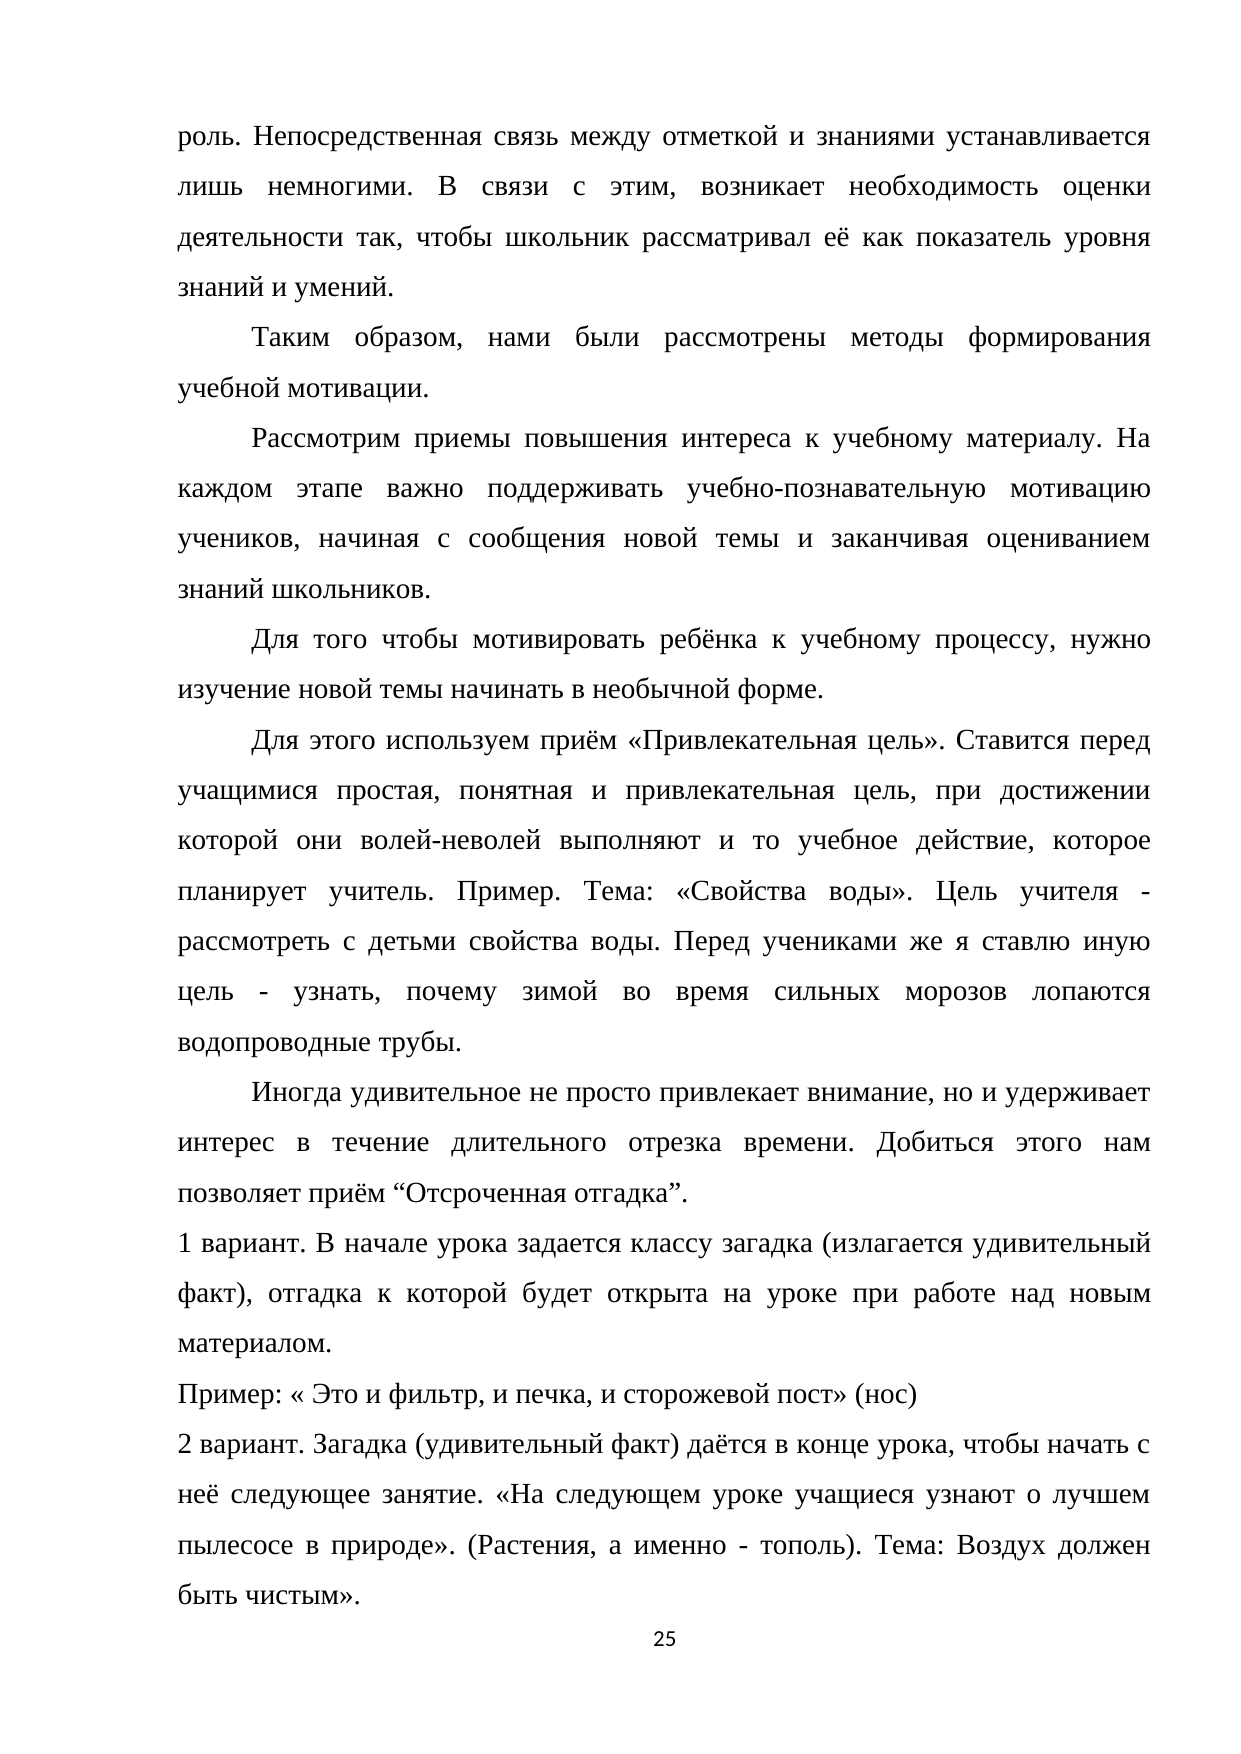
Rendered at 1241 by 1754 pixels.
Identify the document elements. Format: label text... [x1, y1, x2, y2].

text Таким образом, нами были рассмотрены методы формирования учебной мотивации. [177, 319, 1152, 403]
text Для этого используем приём «Привлекательная цель». Ставится перед учащимися простая, понятная и привлекательная цель, при достижении которой они волей-неволей выполняют и то учебное действие, которое планирует учитель. Пример. Тема: «Свойства воды». Цель учителя - рассмотреть с детьми свойства воды. Перед учениками же я ставлю иную цель - узнать, почему зимой во время сильных морозов лопаются водопроводные трубы. [177, 722, 1152, 1057]
text Иногда удивительное не просто привлекает внимание, но и удерживает интерес в течение длительного отрезка времени. Добиться этого нам позволяет приём “Отсроченная отгадка”. [177, 1074, 1152, 1208]
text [177, 118, 1152, 303]
text 1 вариант. В начале урока задается классу загадка (излагается удивительный факт), отгадка к которой будет открыта на уроке при работе над новым материалом. [177, 1225, 1152, 1359]
text 2 вариант. Загадка (удивительный факт) даётся в конце урока, чтобы начать с неё следующее занятие. «На следующем уроке учащиеся узнают о лучшем пылесосе в природе». (Растения, а именно - тополь). Тема: Воздух должен быть чистым». [177, 1426, 1152, 1611]
text Пример: « Это и фильтр, и печка, и сторожевой пост» (нос) [177, 1376, 1152, 1409]
text Рассмотрим приемы повышения интереса к учебному материалу. На каждом этапе важно поддерживать учебно-познавательную мотивацию учеников, начиная с сообщения новой темы и заканчивая оцениванием знаний школьников. [177, 420, 1152, 604]
text Для того чтобы мотивировать ребёнка к учебному процессу, нужно изучение новой темы начинать в необычной форме. [177, 621, 1152, 705]
